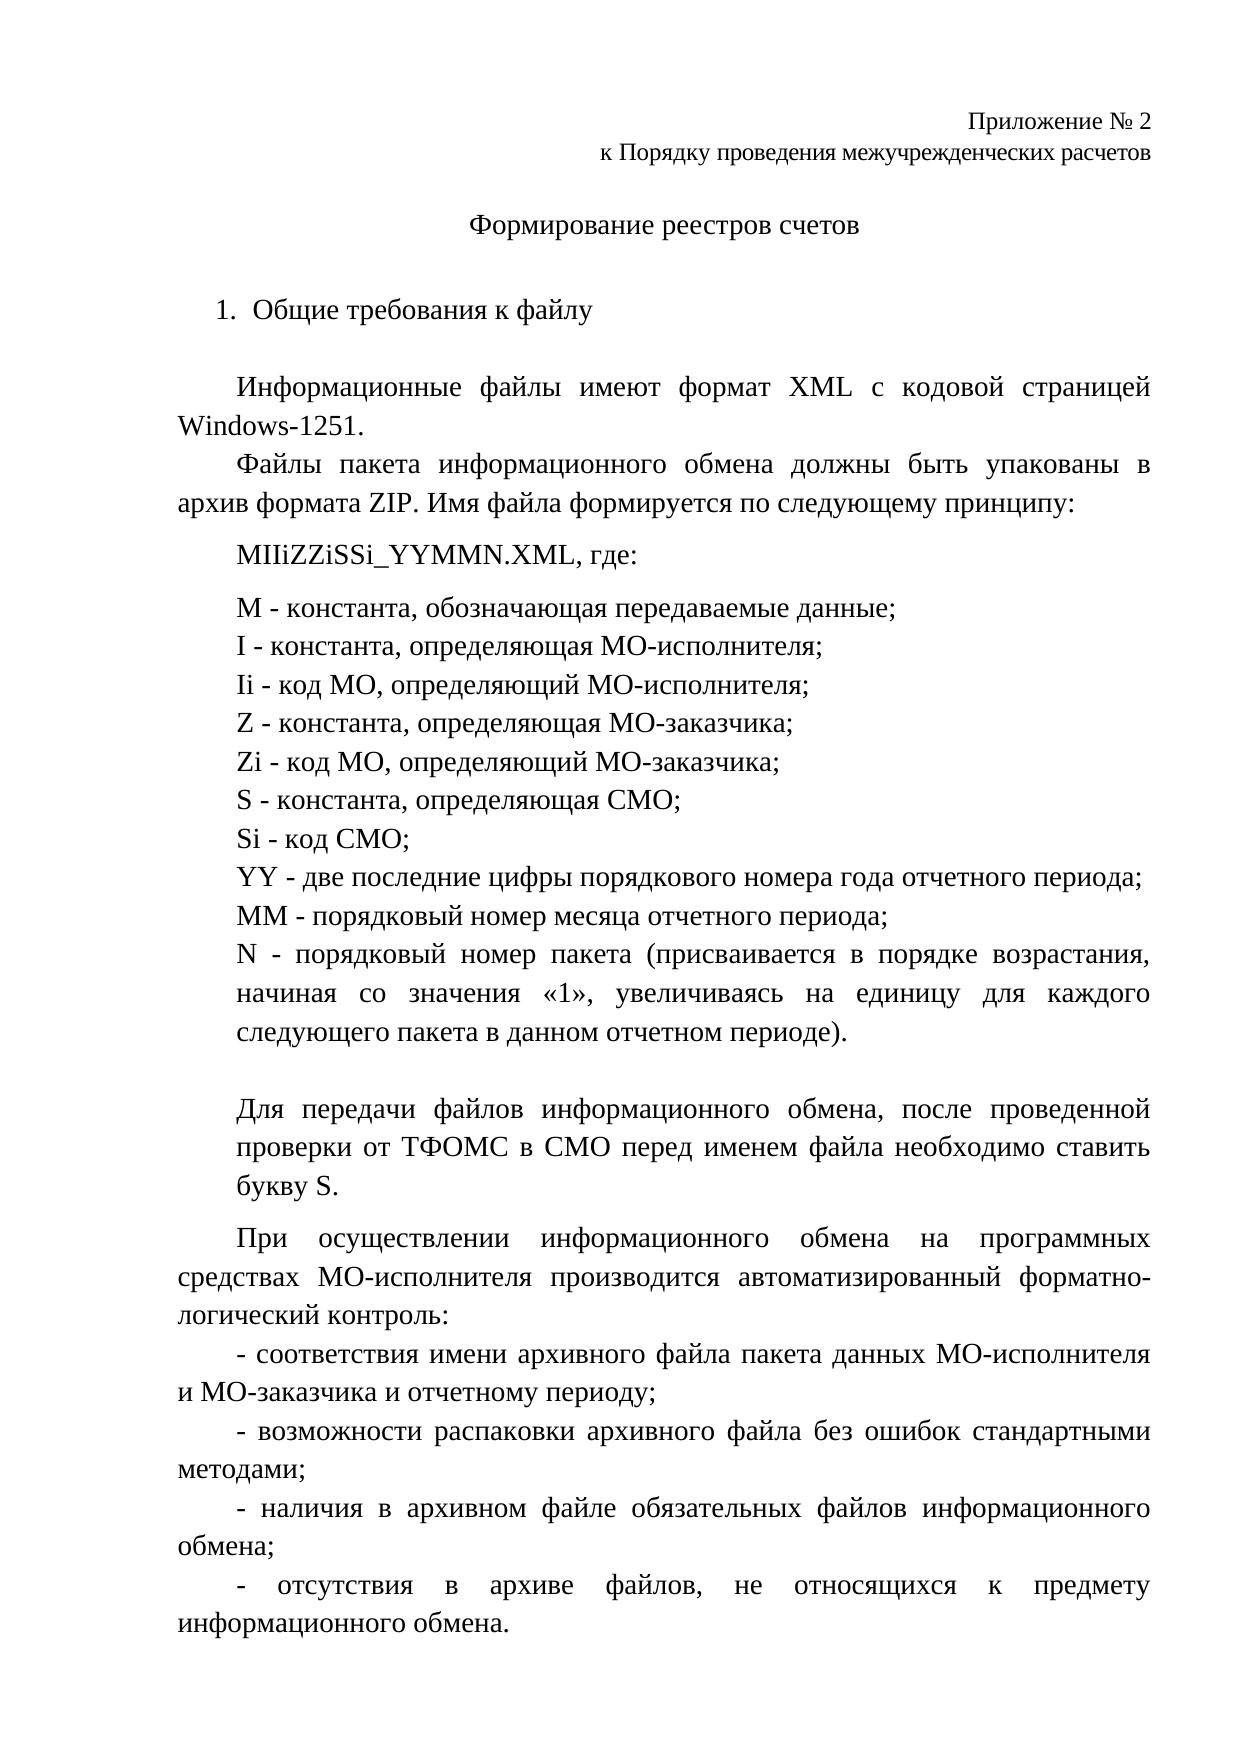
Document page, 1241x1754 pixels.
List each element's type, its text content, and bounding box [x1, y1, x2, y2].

text M - константа, обозначающая передаваемые данные; [236, 590, 1152, 623]
text Информационные файлы имеют формат XML с кодовой страницей Windows-1251. [177, 369, 1152, 442]
text Zi - код МО, определяющий МО-заказчика; [236, 744, 1152, 777]
text S - константа, определяющая СМО; [236, 782, 1152, 816]
text к Порядку проведения межучрежденческих расчетов [177, 137, 1152, 166]
text Для передачи файлов информационного обмена, после проведенной проверки от ТФОМС в СМО перед именем файла необходимо ставить букву S. [236, 1091, 1152, 1201]
text Si - код СМО; [236, 821, 1152, 854]
text N - порядковый номер пакета (присваивается в порядке возрастания, начиная со значения «1», увеличиваясь на единицу для каждого следующего пакета в данном отчетном периоде). [236, 937, 1152, 1047]
text Z - константа, определяющая МО-заказчика; [236, 705, 1152, 739]
text MM - порядковый номер месяца отчетного периода; [236, 898, 1152, 932]
text - отсутствия в архиве файлов, не относящихся к предмету информационного обмена. [177, 1567, 1152, 1639]
subtitle Общие требования к файлу [215, 292, 1152, 326]
text При осуществлении информационного обмена на программных средствах МО-исполнителя производится автоматизированный форматно-логический контроль: [177, 1220, 1152, 1331]
text YY - две последние цифры порядкового номера года отчетного периода; [236, 859, 1152, 893]
text - наличия в архивном файле обязательных файлов информационного обмена; [177, 1490, 1152, 1562]
text MIIiZZiSSi_YYMMN.XML, где: [177, 537, 1152, 571]
text Приложение № 2 [177, 106, 1152, 135]
text Ii - код МО, определяющий МО-исполнителя; [236, 667, 1152, 700]
subtitle Формирование реестров счетов [177, 207, 1152, 241]
text Файлы пакета информационного обмена должны быть упакованы в архив формата ZIP. Имя файла формируется по следующему принципу: [177, 447, 1152, 519]
text - возможности распаковки архивного файла без ошибок стандартными методами; [177, 1413, 1152, 1485]
text - соответствия имени архивного файла пакета данных МО-исполнителя и МО-заказчика и отчетному периоду; [177, 1336, 1152, 1408]
text I - константа, определяющая МО-исполнителя; [236, 628, 1152, 662]
